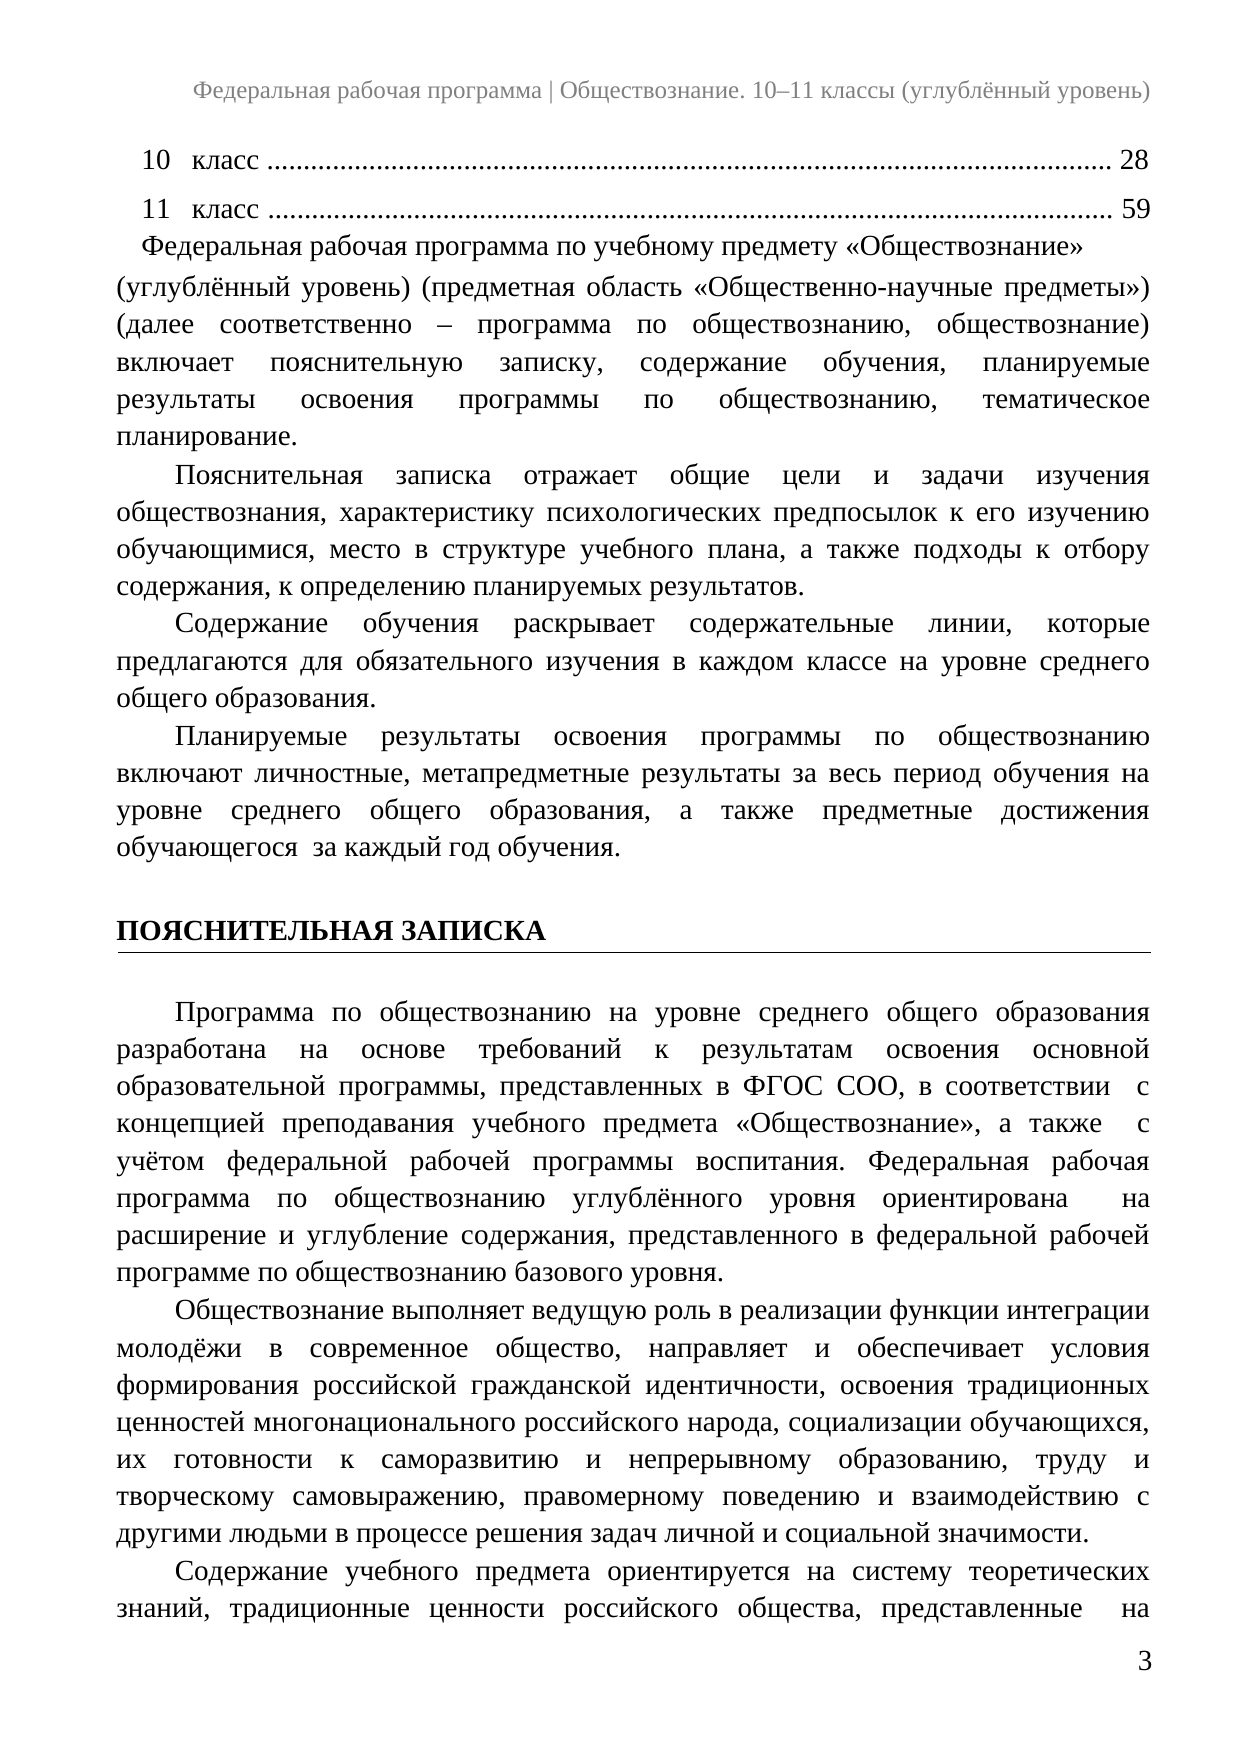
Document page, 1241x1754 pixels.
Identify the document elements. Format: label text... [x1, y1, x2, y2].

text Обществознание выполняет ведущую роль в реализации функции интеграции молодёжи в современное общество, направляет и обеспечивает условия формирования российской гражданской идентичности, освоения традиционных ценностей многонационального российского народа, социализации обучающихся, их готовности к саморазвитию и непрерывному образованию, труду и творческому самовыражению, правомерному поведению и взаимодействию с другими людьми в процессе решения задач личной и социальной значимости. [116, 1292, 1151, 1549]
text Программа по обществознанию на уровне среднего общего образования разработана на основе требований к результатам освоения основной образовательной программы, представленных в ФГОС СОО, в соответствии с концепцией преподавания учебного предмета «Обществознание», а также с учётом федеральной рабочей программы воспитания. Федеральная рабочая программа по обществознанию углублённого уровня ориентирована на расширение и углубление содержания, представленного в федеральной рабочей программе по обществознанию базового уровня. [116, 994, 1151, 1288]
text Содержание обучения раскрывает содержательные линии, которые предлагаются для обязательного изучения в каждом классе на уровне среднего общего образования. [116, 606, 1151, 713]
subtitle ПОЯСНИТЕЛЬНАЯ ЗАПИСКА [116, 913, 1122, 947]
list класс .................................................................................................................... 59 Федеральная рабочая программа по учебному предмету «Обществознание» [141, 191, 1151, 262]
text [116, 1553, 1151, 1623]
text Планируемые результаты освоения программы по обществознанию включают личностные, метапредметные результаты за весь период обучения на уровне среднего общего образования, а также предметные достижения обучающегося за каждый год обучения. [116, 718, 1151, 863]
text Пояснительная записка отражает общие цели и задачи изучения обществознания, характеристику психологических предпосылок к его изучению обучающимися, место в структуре учебного плана, а также подходы к отбору содержания, к определению планируемых результатов. [116, 457, 1151, 602]
list класс .................................................................................................................... 28 [141, 142, 1151, 176]
text (углублённый уровень) (предметная область «Общественно-научные предметы») (далее соответственно – программа по обществознанию, обществознание) включает пояснительную записку, содержание обучения, планируемые результаты освоения программы по обществознанию, тематическое планирование. [116, 269, 1151, 452]
